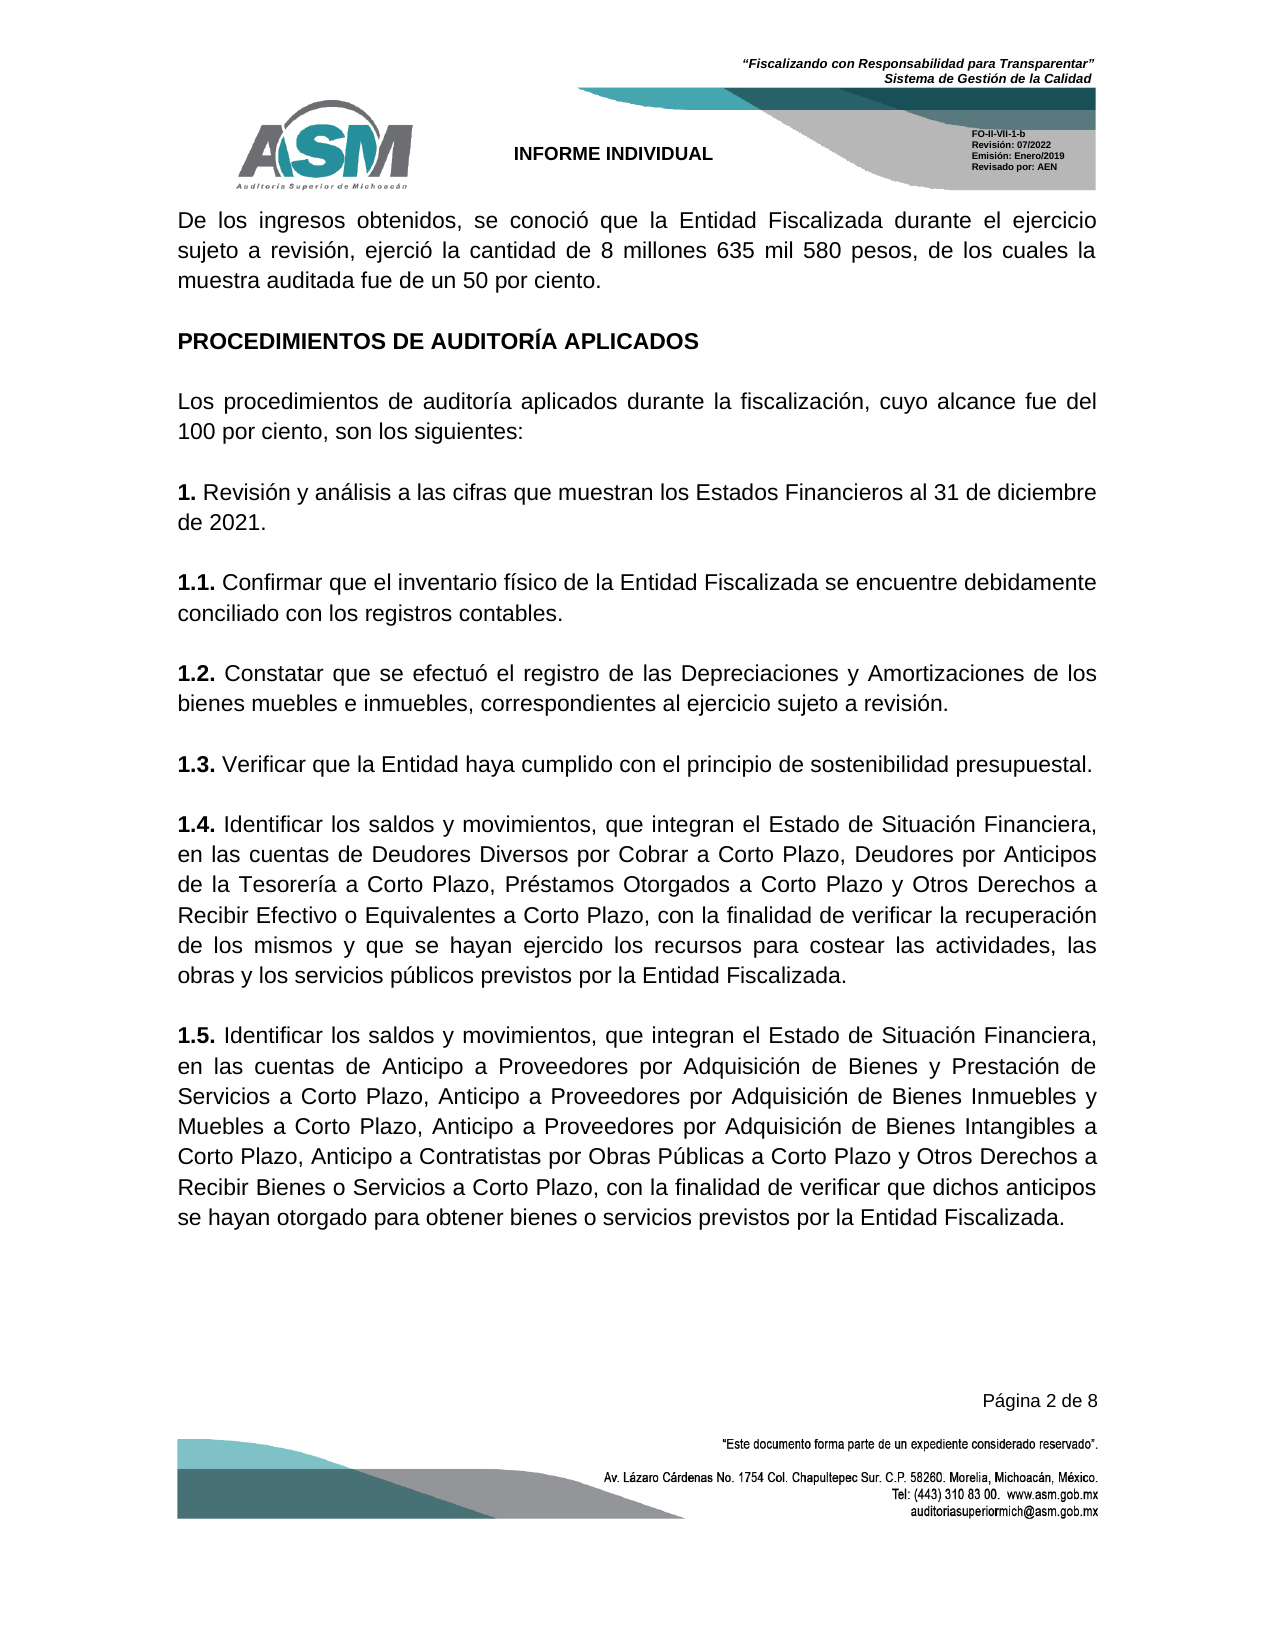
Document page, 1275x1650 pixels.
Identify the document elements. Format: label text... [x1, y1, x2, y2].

picture [177, 1439, 1098, 1519]
text Los procedimientos de auditoría aplicados durante la fiscalización, cuyo alcance fue del 100 por ciento, son los siguientes: [177, 388, 1098, 444]
text De los ingresos obtenidos, se conoció que la Entidad Fiscalizada durante el ejercicio sujeto a revisión, ejerció la cantidad de 8 millones 635 mil 580 pesos, de los cuales la muestra auditada fue de un 50 por ciento. [177, 207, 1098, 293]
text 1. Revisión y análisis a las cifras que muestran los Estados Financieros al 31 de diciembre de 2021. [177, 479, 1098, 535]
text PROCEDIMIENTOS DE AUDITORÍA APLICADOS [177, 328, 1098, 354]
text 1.4. Identificar los saldos y movimientos, que integran el Estado de Situación Financiera, en las cuentas de Deudores Diversos por Cobrar a Corto Plazo, Deudores por Anticipos de la Tesorería a Corto Plazo, Préstamos Otorgados a Corto Plazo y Otros Derechos a Recibir Efectivo o Equivalentes a Corto Plazo, con la finalidad de verificar la recuperación de los mismos y que se hayan ejercido los recursos para costear las actividades, las obras y los servicios públicos previstos por la Entidad Fiscalizada. [177, 811, 1098, 988]
text 1.1. Confirmar que el inventario físico de la Entidad Fiscalizada se encuentre debidamente conciliado con los registros contables. [177, 569, 1098, 626]
text 1.3. Verificar que la Entidad haya cumplido con el principio de sostenibilidad presupuestal. [177, 751, 1098, 777]
text 1.2. Constatar que se efectuó el registro de las Depreciaciones y Amortizaciones de los bienes muebles e inmuebles, correspondientes al ejercicio sujeto a revisión. [177, 660, 1098, 716]
text 1.5. Identificar los saldos y movimientos, que integran el Estado de Situación Financiera, en las cuentas de Anticipo a Proveedores por Adquisición de Bienes y Prestación de Servicios a Corto Plazo, Anticipo a Proveedores por Adquisición de Bienes Inmuebles y Muebles a Corto Plazo, Anticipo a Proveedores por Adquisición de Bienes Intangibles a Corto Plazo, Anticipo a Contratistas por Obras Públicas a Corto Plazo y Otros Derechos a Recibir Bienes o Servicios a Corto Plazo, con la finalidad de verificar que dichos anticipos se hayan otorgado para obtener bienes o servicios previstos por la Entidad Fiscalizada. [177, 1022, 1098, 1230]
